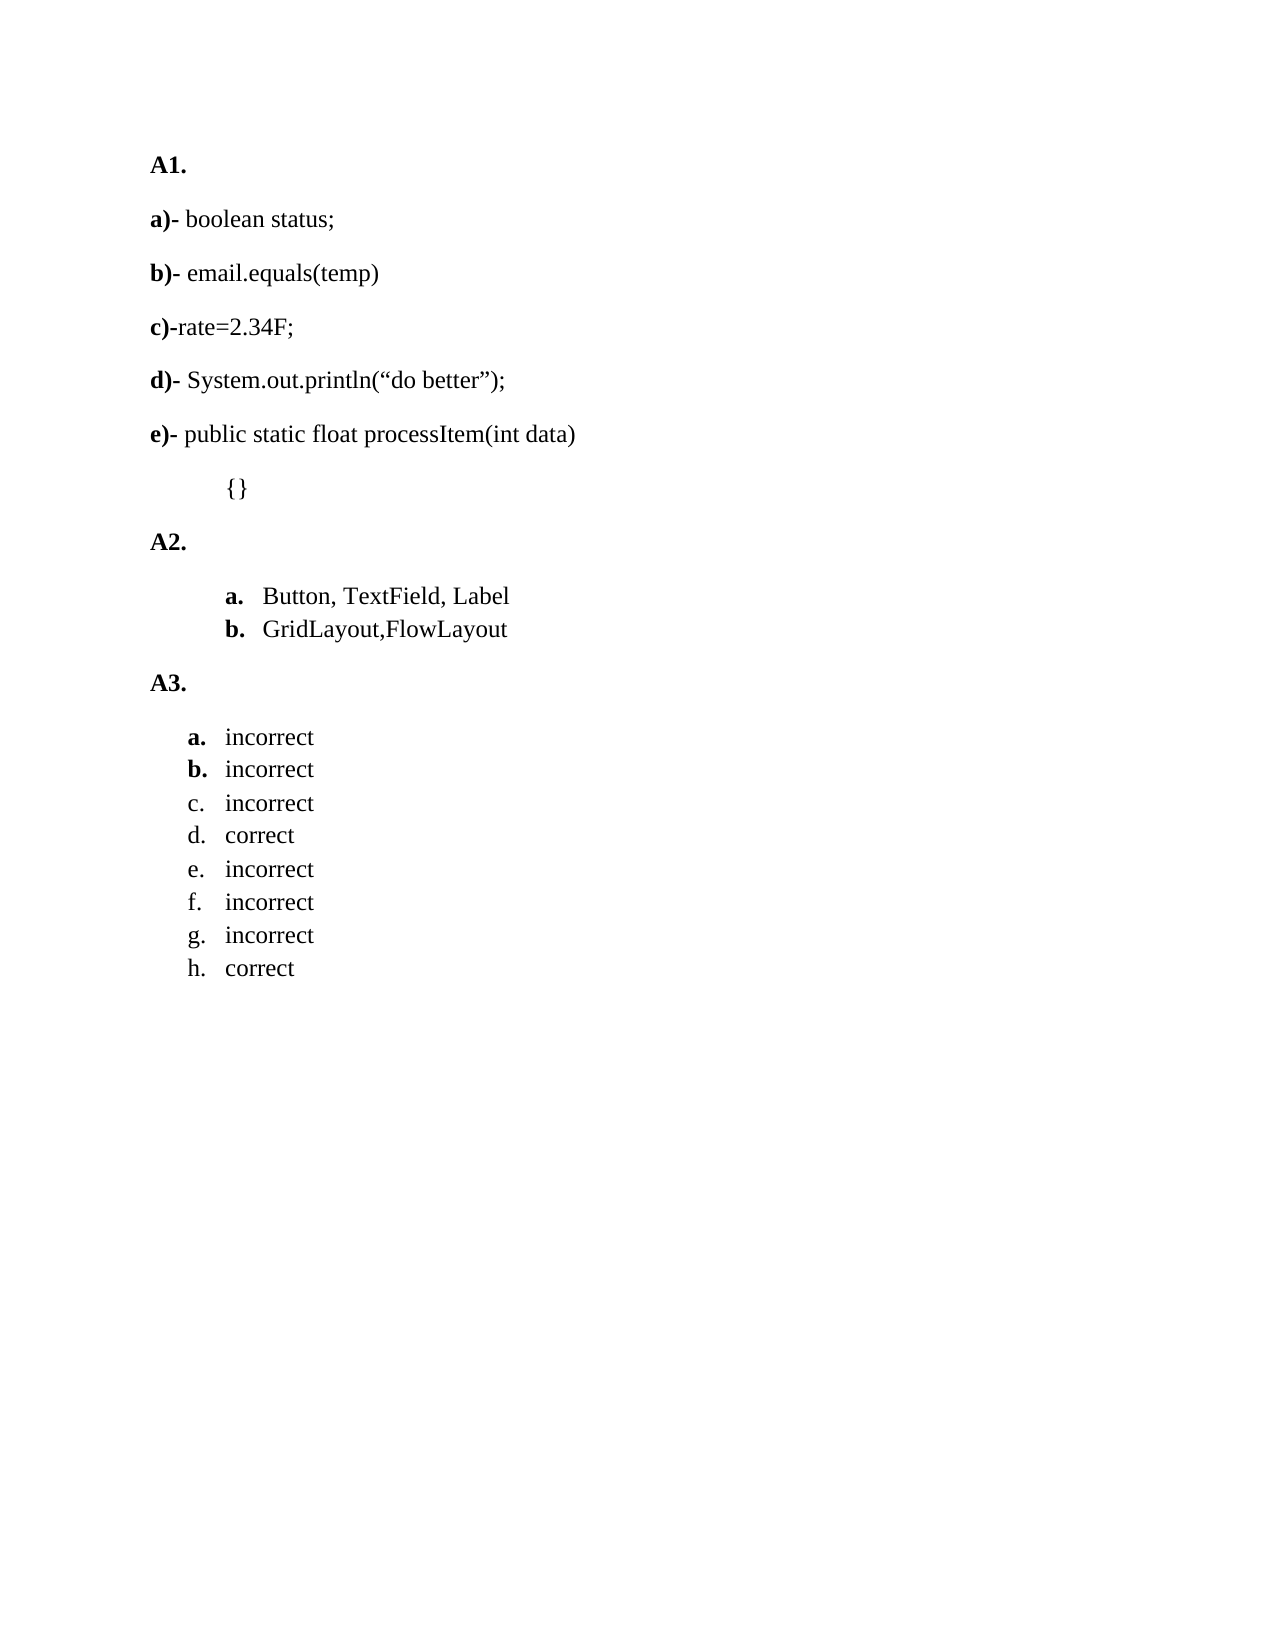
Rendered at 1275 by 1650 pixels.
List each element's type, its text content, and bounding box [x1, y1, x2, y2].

text b)- email.equals(temp) [150, 258, 1125, 286]
list GridLayout,FlowLayout [225, 614, 1125, 643]
text A3. [150, 668, 1125, 696]
list incorrect [187, 754, 1125, 783]
list correct [187, 821, 1125, 849]
list incorrect [187, 722, 1125, 750]
list incorrect [187, 920, 1125, 948]
text a)- boolean status; [150, 204, 1125, 233]
list incorrect [187, 887, 1125, 915]
text d)- System.out.println(“do better”); [150, 365, 1125, 394]
text A2. [150, 527, 1125, 556]
list Button, TextField, Label [225, 581, 1125, 609]
text c)-rate=2.34F; [150, 312, 1125, 340]
list incorrect [187, 854, 1125, 882]
text e)- public static float processItem(int data) [150, 419, 1125, 448]
list correct [187, 953, 1125, 981]
list incorrect [187, 788, 1125, 816]
text {} [150, 473, 1125, 502]
text A1. [150, 150, 1125, 179]
